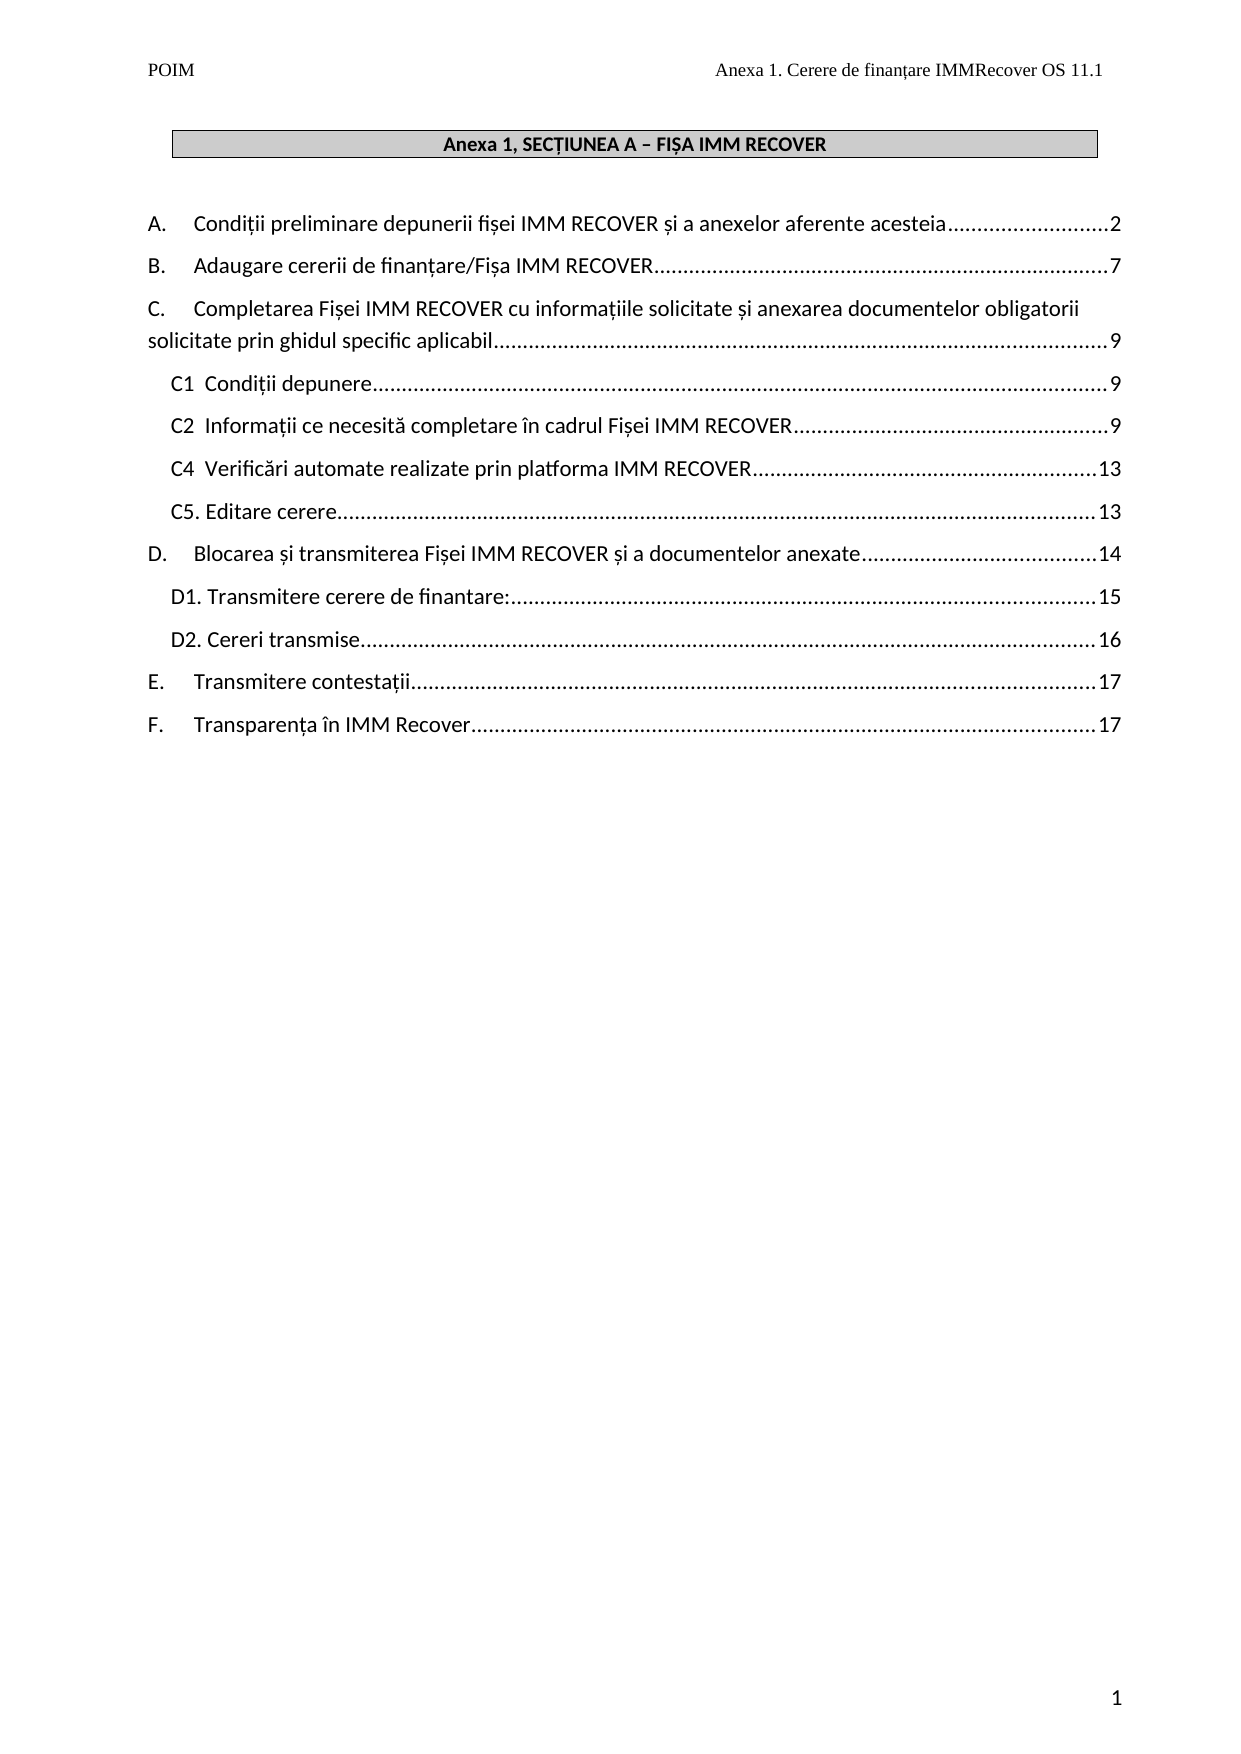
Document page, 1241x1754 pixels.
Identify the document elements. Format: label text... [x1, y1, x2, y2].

table_header Anexa 1, SECȚIUNEA A – FIȘA IMM RECOVER [173, 131, 1097, 157]
